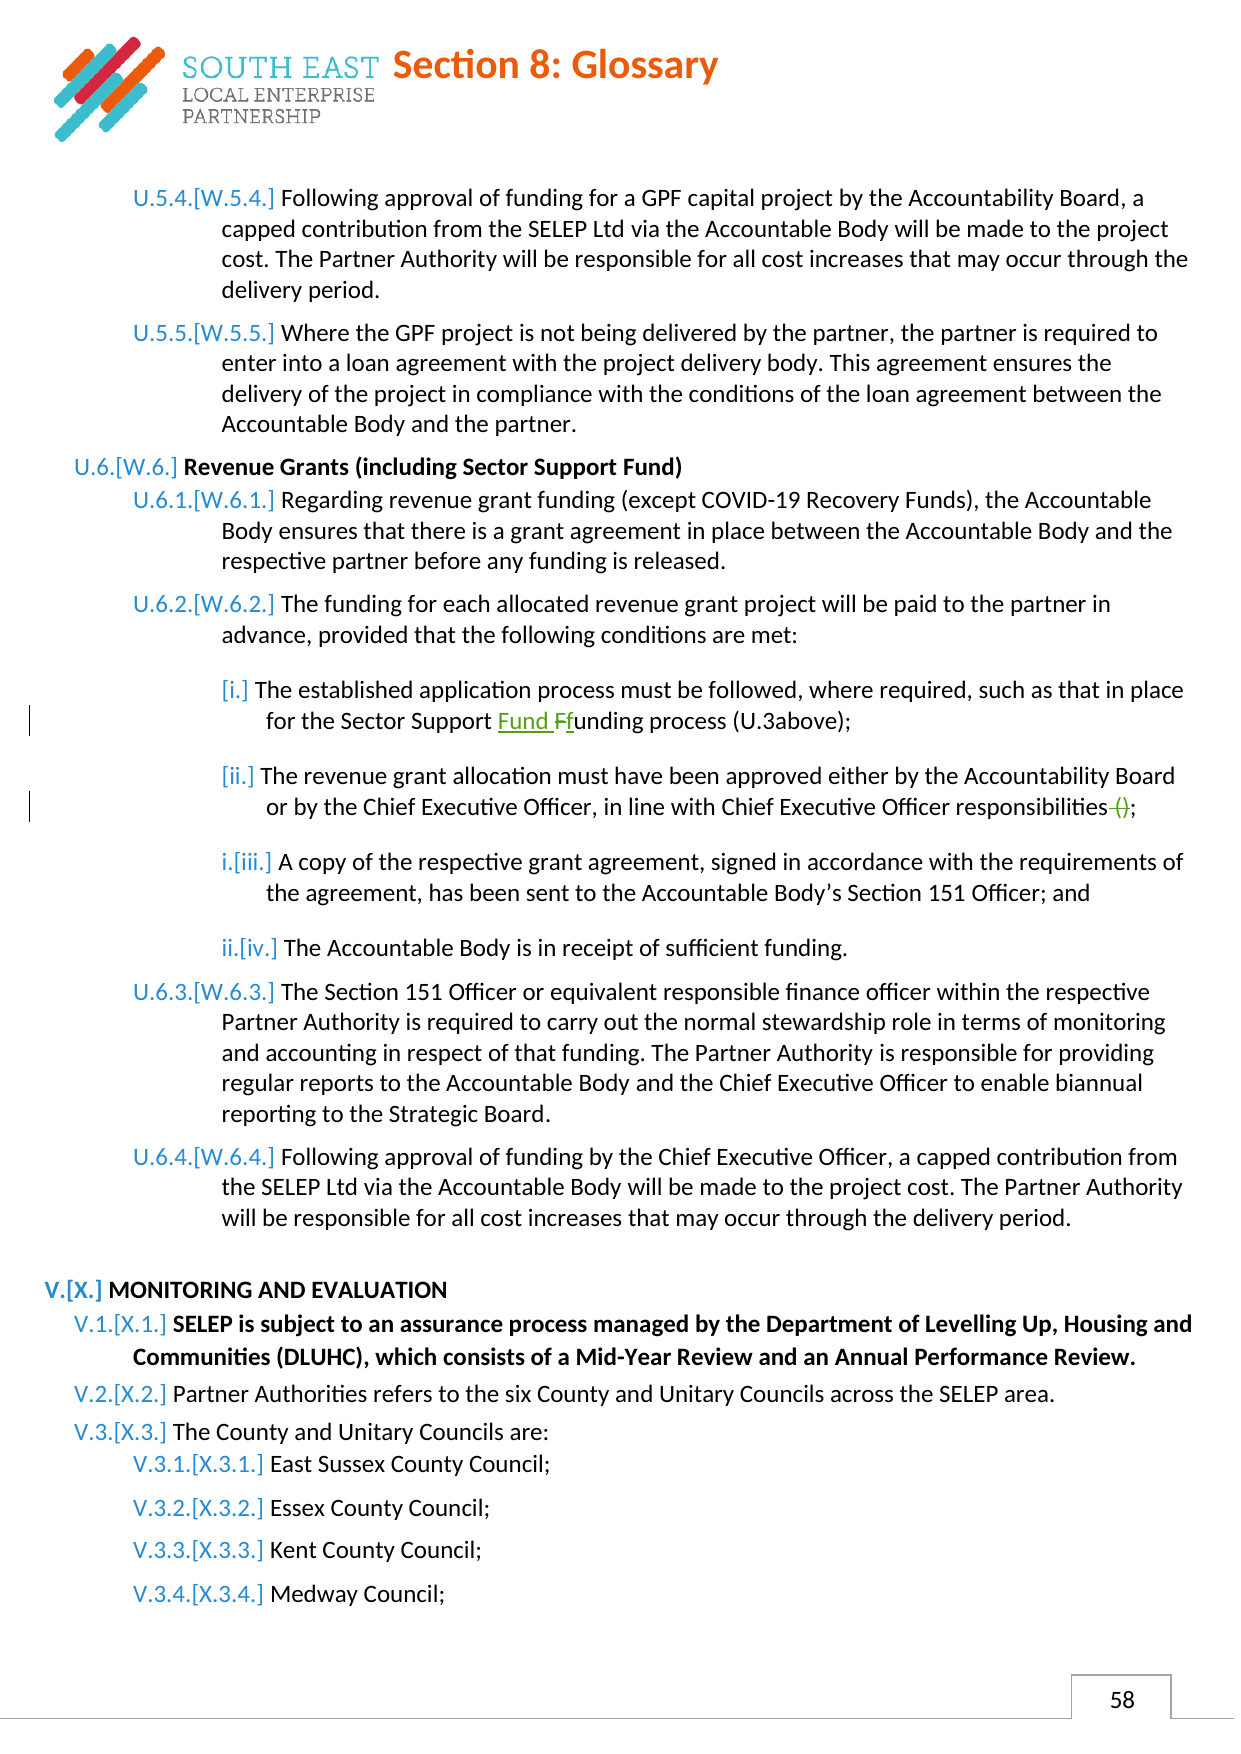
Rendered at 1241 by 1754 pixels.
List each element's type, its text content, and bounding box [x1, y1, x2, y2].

subtitle The revenue grant allocation must have been approved either by the Accountability Board or by the Chief Executive Officer, in line with Chief Executive Officer responsibilities; [221, 761, 1196, 822]
subtitle Partner Authorities refers to the six County and Unitary Councils across the SELEP area. [74, 1379, 1196, 1409]
subtitle Following approval of funding for a GPF capital project by the Accountability Board, a capped contribution from the SELEP Ltd via the Accountable Body will be made to the project cost. The Partner Authority will be responsible for all cost increases that may occur through the delivery period. [133, 182, 1196, 304]
subtitle Monitoring and Evaluation [44, 1274, 1196, 1304]
subtitle Medway Council; [133, 1578, 1196, 1608]
subtitle The funding for each allocated revenue grant project will be paid to the partner in advance, provided that the following conditions are met: [133, 588, 1196, 649]
subtitle Revenue Grants (including Sector Support Fund) [74, 451, 1196, 482]
subtitle Kent County Council; [133, 1535, 1196, 1565]
subtitle Regarding revenue grant funding (except COVID-19 Recovery Funds), the Accountable Body ensures that there is a grant agreement in place between the Accountable Body and the respective partner before any funding is released. [133, 484, 1196, 576]
subtitle The Accountable Body is in receipt of sufficient funding. [221, 933, 1196, 963]
subtitle SELEP is subject to an assurance process managed by the Department of Levelling Up, Housing and Communities (DLUHC), which consists of a Mid-Year Review and an Annual Performance Review. [74, 1309, 1196, 1372]
picture [46, 28, 385, 147]
subtitle The County and Unitary Councils are: [74, 1416, 1196, 1446]
subtitle Essex County Council; [133, 1492, 1196, 1522]
subtitle Following approval of funding by the Chief Executive Officer, a capped contribution from the SELEP Ltd via the Accountable Body will be made to the project cost. The Partner Authority will be responsible for all cost increases that may occur through the delivery period. [133, 1141, 1196, 1232]
subtitle The established application process must be followed, where required, such as that in place for the Sector Support unding process (U.3U.3 above); [221, 674, 1196, 736]
subtitle Where the GPF project is not being delivered by the partner, the partner is required to enter into a loan agreement with the project delivery body. This agreement ensures the delivery of the project in compliance with the conditions of the loan agreement between the Accountable Body and the partner. [133, 317, 1196, 439]
subtitle The Section 151 Officer or equivalent responsible finance officer within the respective Partner Authority is required to carry out the normal stewardship role in terms of monitoring and accounting in respect of that funding. The Partner Authority is responsible for providing regular reports to the Accountable Body and the Chief Executive Officer to enable biannual reporting to the Strategic Board. [133, 976, 1196, 1128]
subtitle A copy of the respective grant agreement, signed in accordance with the requirements of the agreement, has been sent to the Accountable Body’s Section 151 Officer; and [221, 847, 1196, 908]
subtitle East Sussex County Council; [133, 1449, 1196, 1479]
